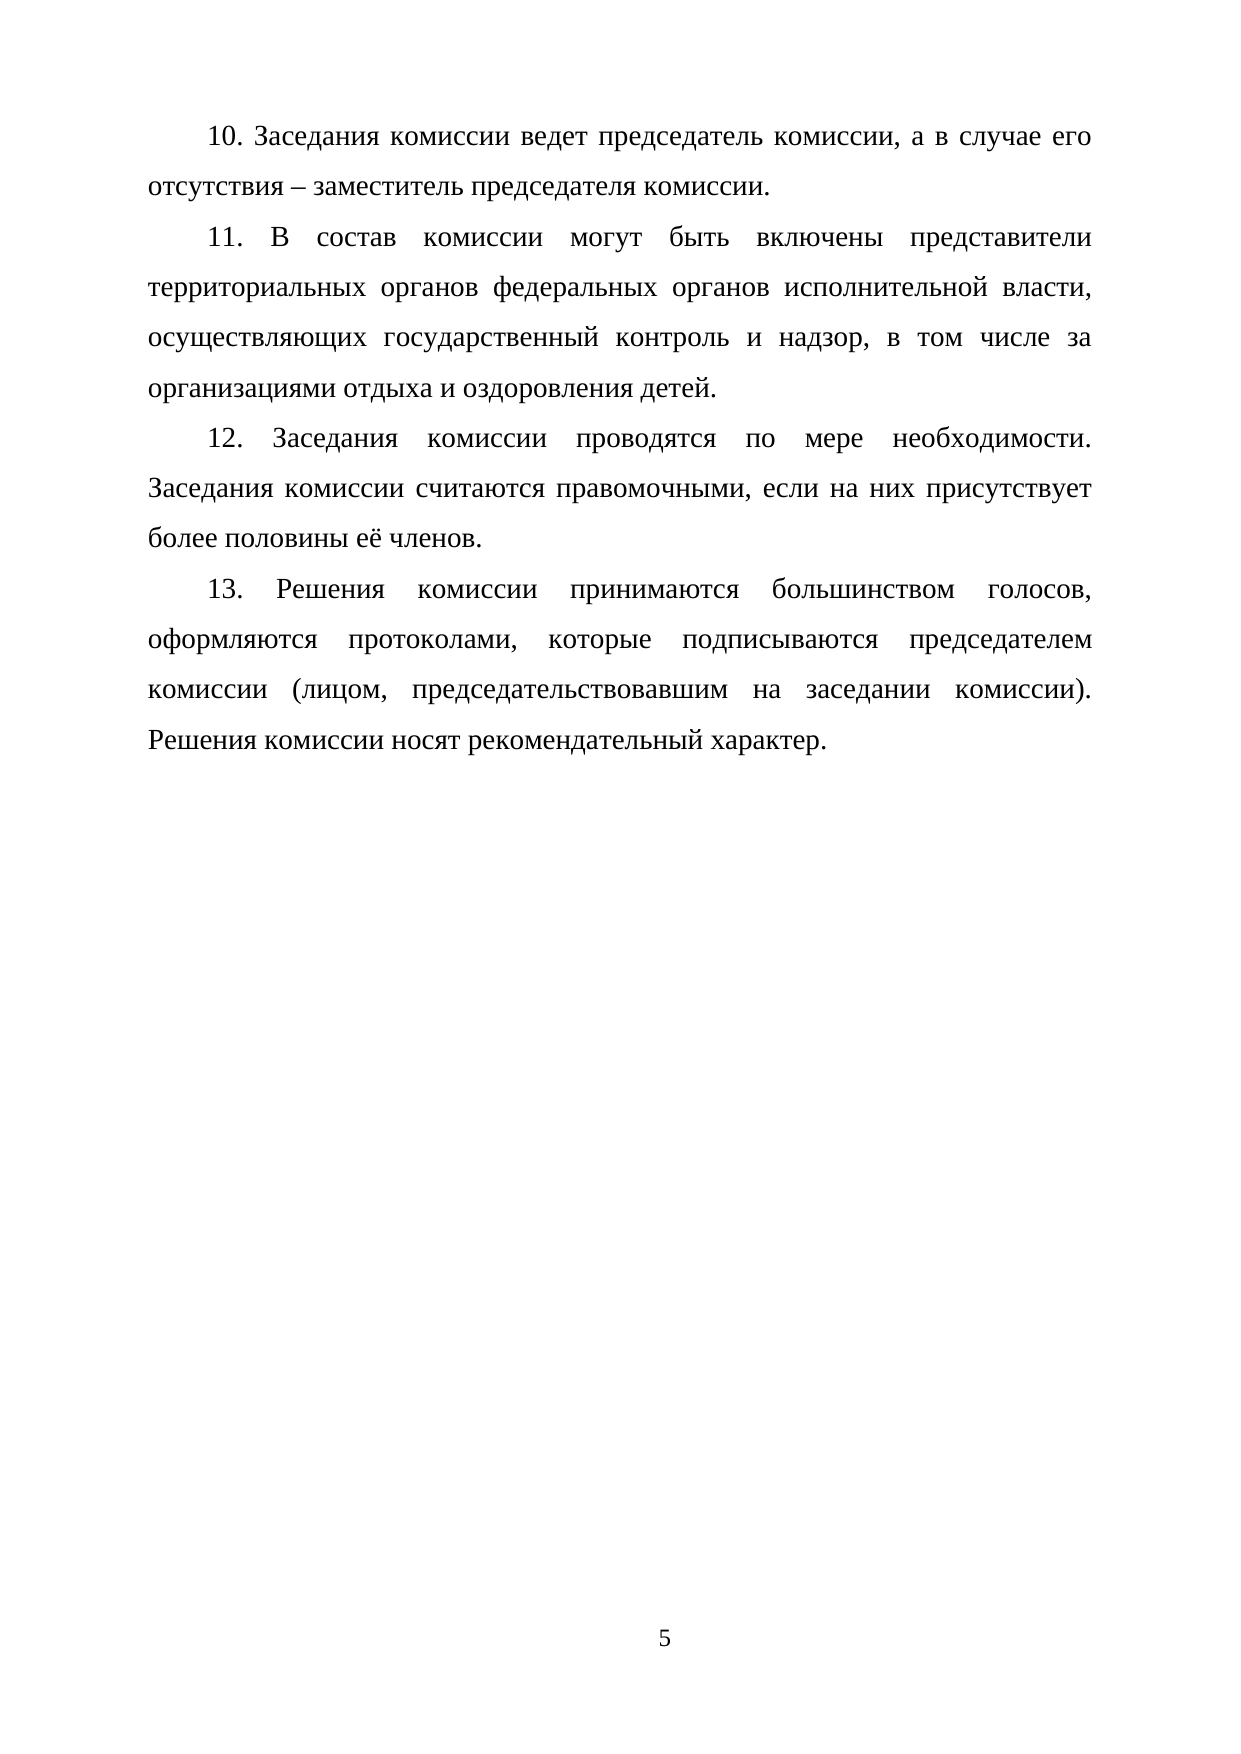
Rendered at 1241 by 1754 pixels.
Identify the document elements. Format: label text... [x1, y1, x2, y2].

text 10. Заседания комиссии ведет председатель комиссии, а в случае его отсутствия – заместитель председателя комиссии. [148, 118, 1093, 202]
text 12. Заседания комиссии проводятся по мере необходимости. Заседания комиссии считаются правомочными, если на них присутствует более половины её членов. [148, 420, 1093, 554]
text 13. Решения комиссии принимаются большинством голосов, оформляются протоколами, которые подписываются председателем комиссии (лицом, председательствовавшим на заседании комиссии). Решения комиссии носят рекомендательный характер. [148, 571, 1093, 755]
text 11. В состав комиссии могут быть включены представители территориальных органов федеральных органов исполнительной власти, осуществляющих государственный контроль и надзор, в том числе за организациями отдыха и оздоровления детей. [148, 219, 1093, 403]
